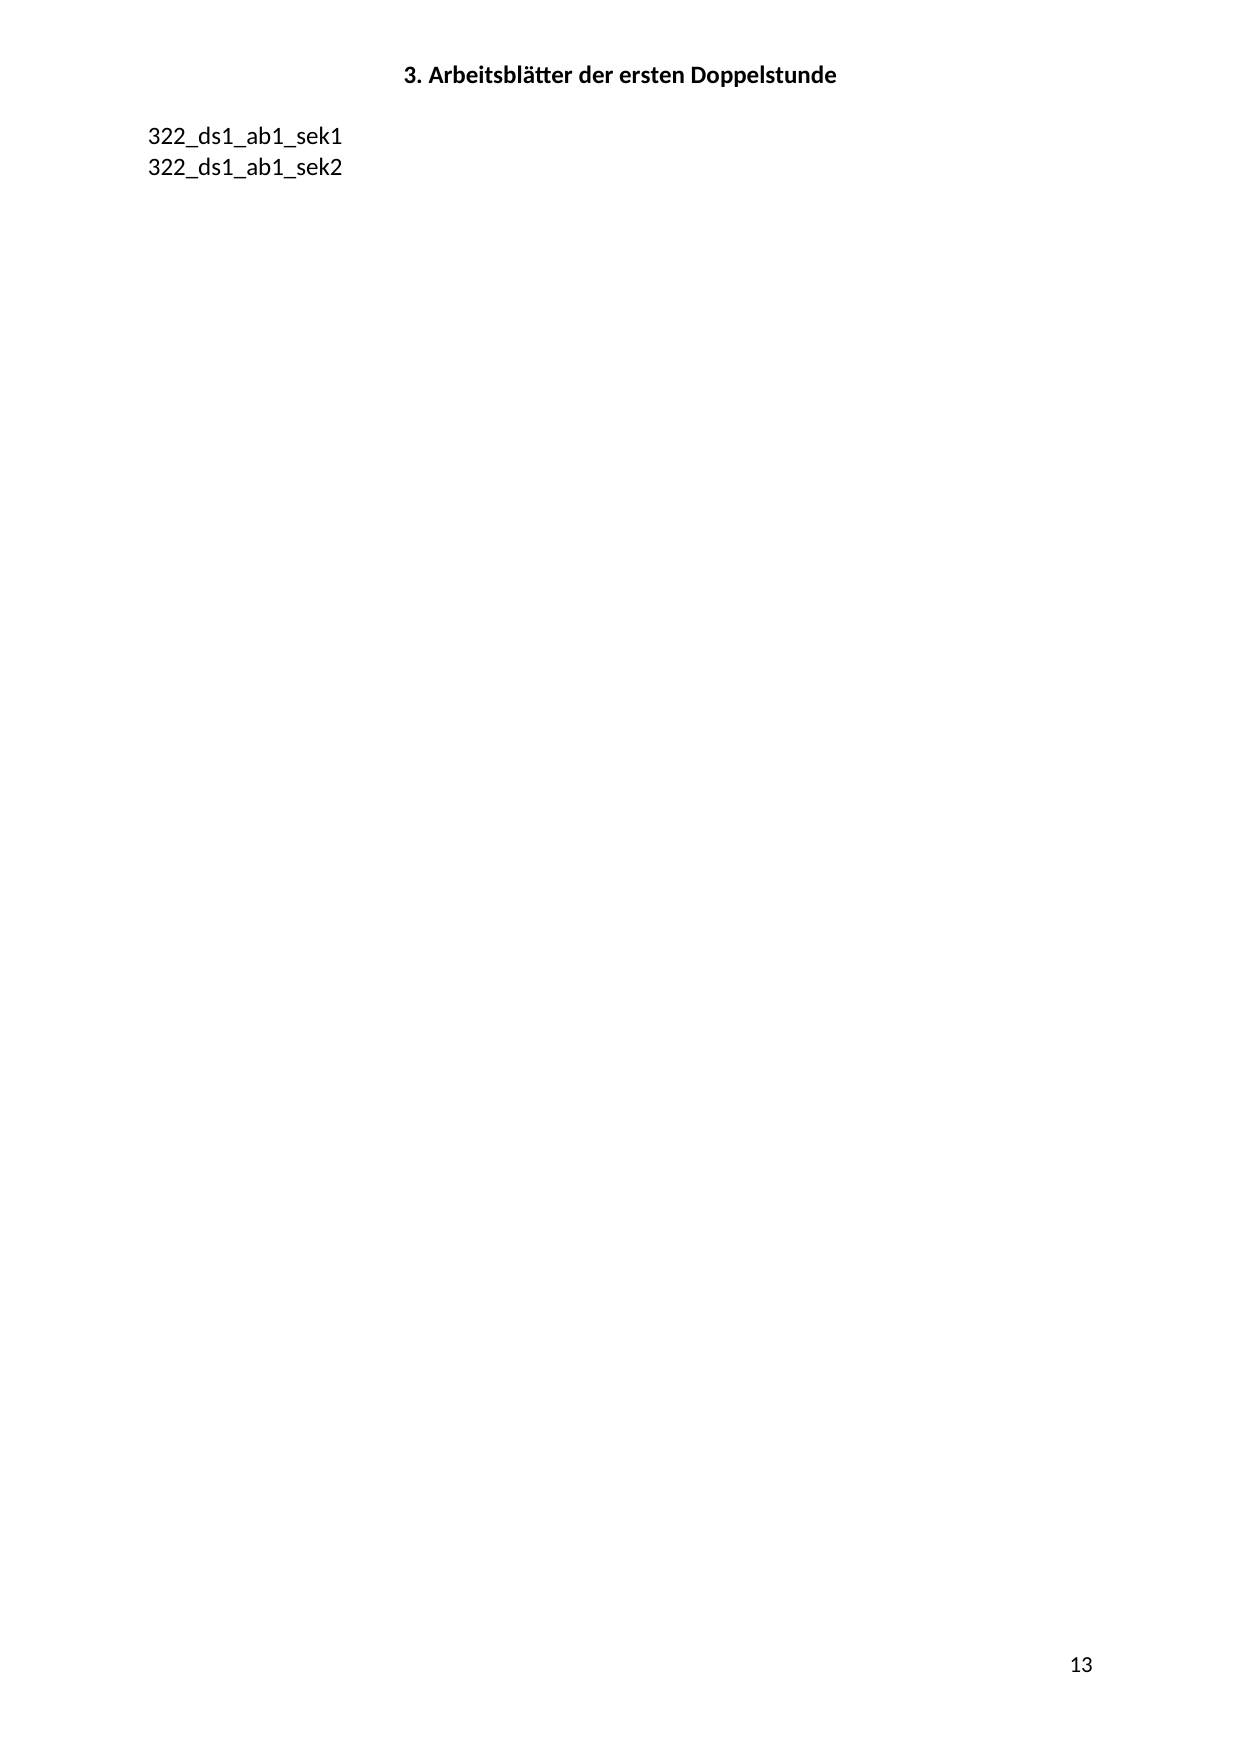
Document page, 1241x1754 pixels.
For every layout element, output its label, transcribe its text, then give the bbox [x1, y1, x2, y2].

text 322_ds1_ab1_sek1 [148, 120, 1092, 151]
text 322_ds1_ab1_sek2 [148, 151, 1092, 181]
text 3. Arbeitsblätter der ersten Doppelstunde [148, 59, 1092, 89]
